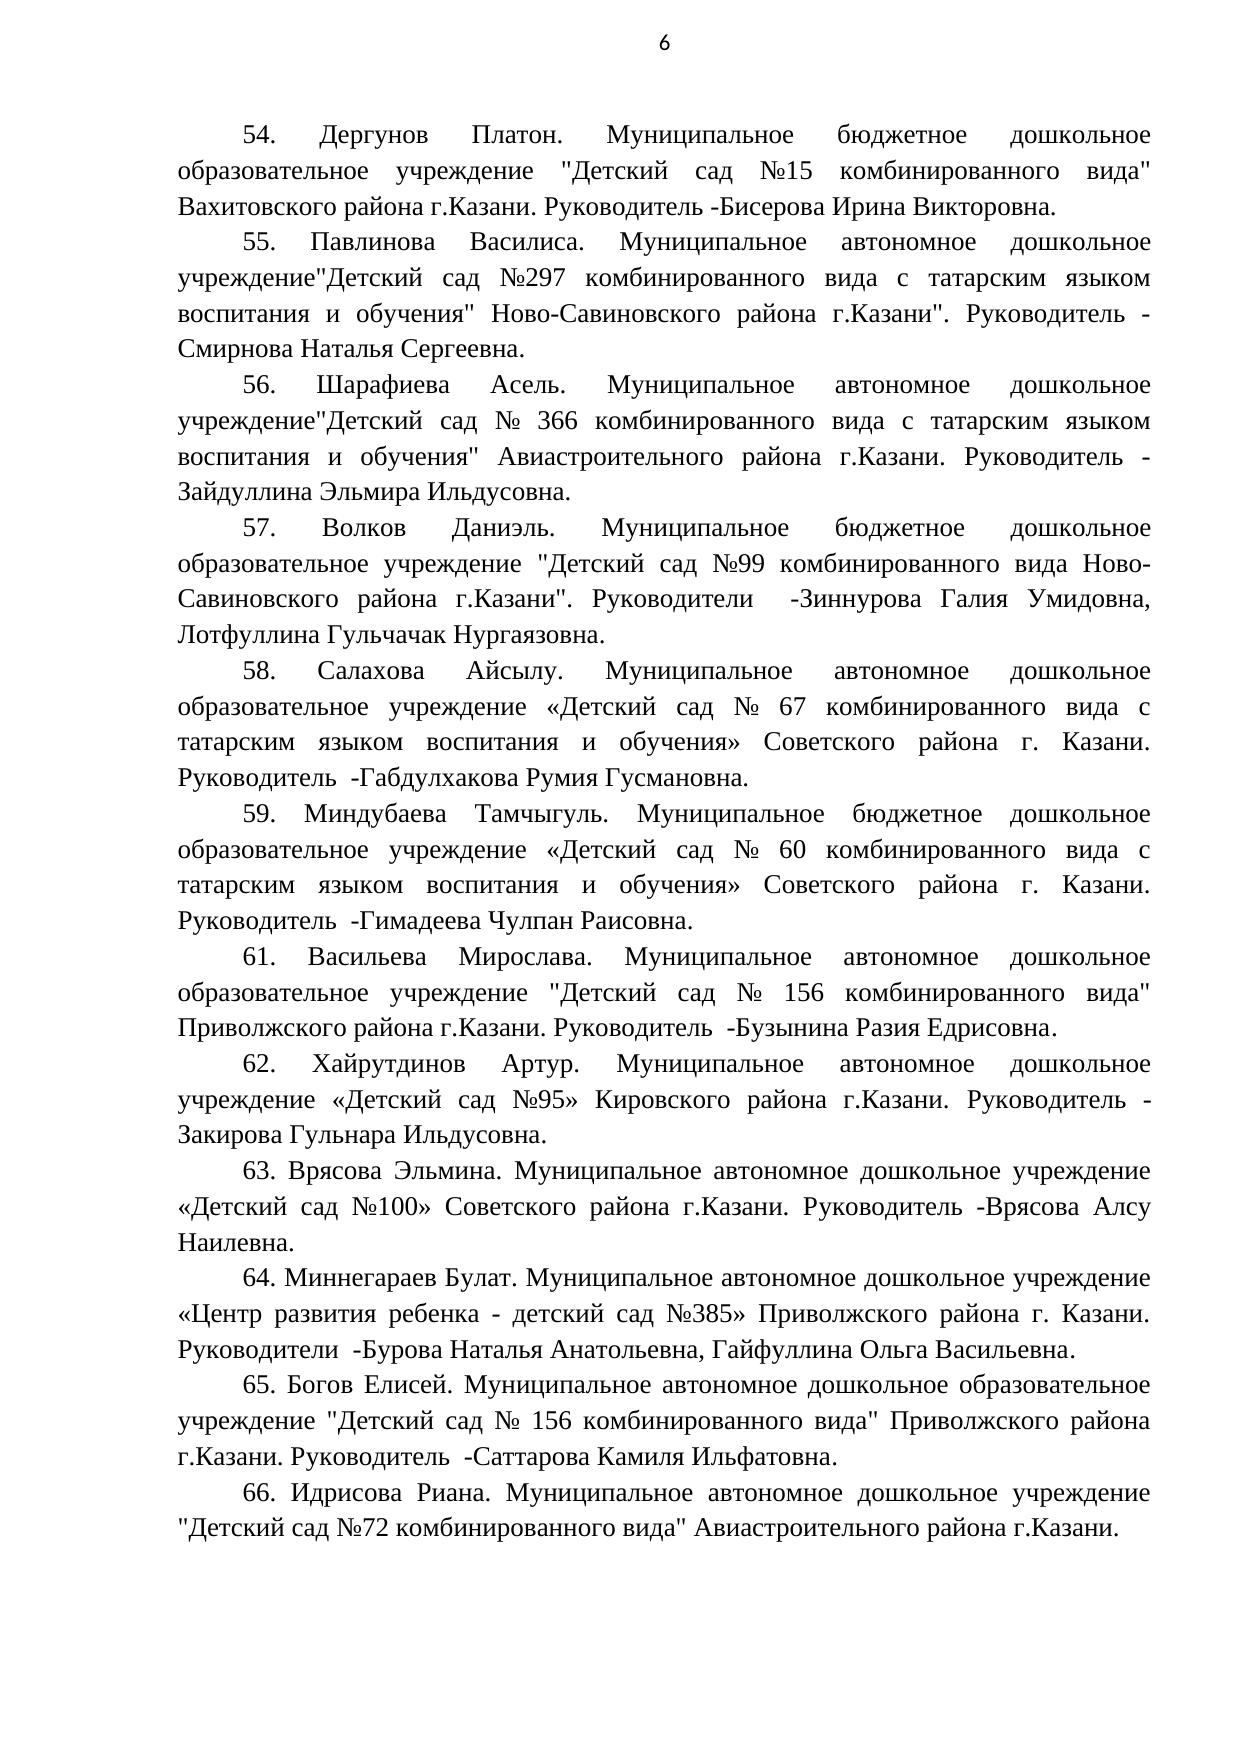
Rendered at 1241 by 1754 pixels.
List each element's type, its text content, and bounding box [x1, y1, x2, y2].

text 54. Дергунов Платон. Муниципальное бюджетное дошкольное образовательное учреждение "Детский сад №15 комбинированного вида" Вахитовского района г.Казани. Руководитель -Бисерова Ирина Викторовна. [177, 118, 1152, 221]
text 62. Хайрутдинов Артур. Муниципальное автономное дошкольное учреждение «Детский сад №95» Кировского района г.Казани. Руководитель -Закирова Гульнара Ильдусовна. [177, 1047, 1152, 1150]
text 57. Волков Даниэль. Муниципальное бюджетное дошкольное образовательное учреждение "Детский сад №99 комбинированного вида Ново-Савиновского района г.Казани". Руководители -Зиннурова Галия Умидовна, Лотфуллина Гульчачак Нургаязовна. [177, 511, 1152, 649]
text 59. Миндубаева Тамчыгуль. Муниципальное бюджетное дошкольное образовательное учреждение «Детский сад № 60 комбинированного вида с татарским языком воспитания и обучения» Советского района г. Казани. Руководитель -Гимадеева Чулпан Раисовна. [177, 797, 1152, 935]
text 61. Васильева Мирослава. Муниципальное автономное дошкольное образовательное учреждение "Детский сад № 156 комбинированного вида" Приволжского района г.Казани. Руководитель -Бузынина Разия Едрисовна. [177, 940, 1152, 1042]
text 63. Врясова Эльмина. Муниципальное автономное дошкольное учреждение «Детский сад №100» Советского района г.Казани. Руководитель -Врясова Алсу Наилевна. [177, 1154, 1152, 1257]
text 56. Шарафиева Асель. Муниципальное автономное дошкольное учреждение"Детский сад № 366 комбинированного вида с татарским языком воспитания и обучения" Авиастроительного района г.Казани. Руководитель -Зайдуллина Эльмира Ильдусовна. [177, 368, 1152, 507]
text 65. Богов Елисей. Муниципальное автономное дошкольное образовательное учреждение "Детский сад № 156 комбинированного вида" Приволжского района г.Казани. Руководитель -Саттарова Камиля Ильфатовна. [177, 1369, 1152, 1471]
text 55. Павлинова Василиса. Муниципальное автономное дошкольное учреждение"Детский сад №297 комбинированного вида c татарским языком воспитания и обучения" Ново-Савиновского района г.Казани". Руководитель - Смирнова Наталья Сергеевна. [177, 225, 1152, 364]
text 64. Миннегараев Булат. Муниципальное автономное дошкольное учреждение «Центр развития ребенка - детский сад №385» Приволжского района г. Казани. Руководители -Бурова Наталья Анатольевна, Гайфуллина Ольга Васильевна. [177, 1261, 1152, 1364]
text 58. Салахова Айсылу. Муниципальное автономное дошкольное образовательное учреждение «Детский сад № 67 комбинированного вида с татарским языком воспитания и обучения» Советского района г. Казани. Руководитель -Габдулхакова Румия Гусмановна. [177, 654, 1152, 792]
text 66. Идрисова Риана. Муниципальное автономное дошкольное учреждение "Детский сад №72 комбинированного вида" Авиастроительного района г.Казани. [177, 1476, 1152, 1543]
